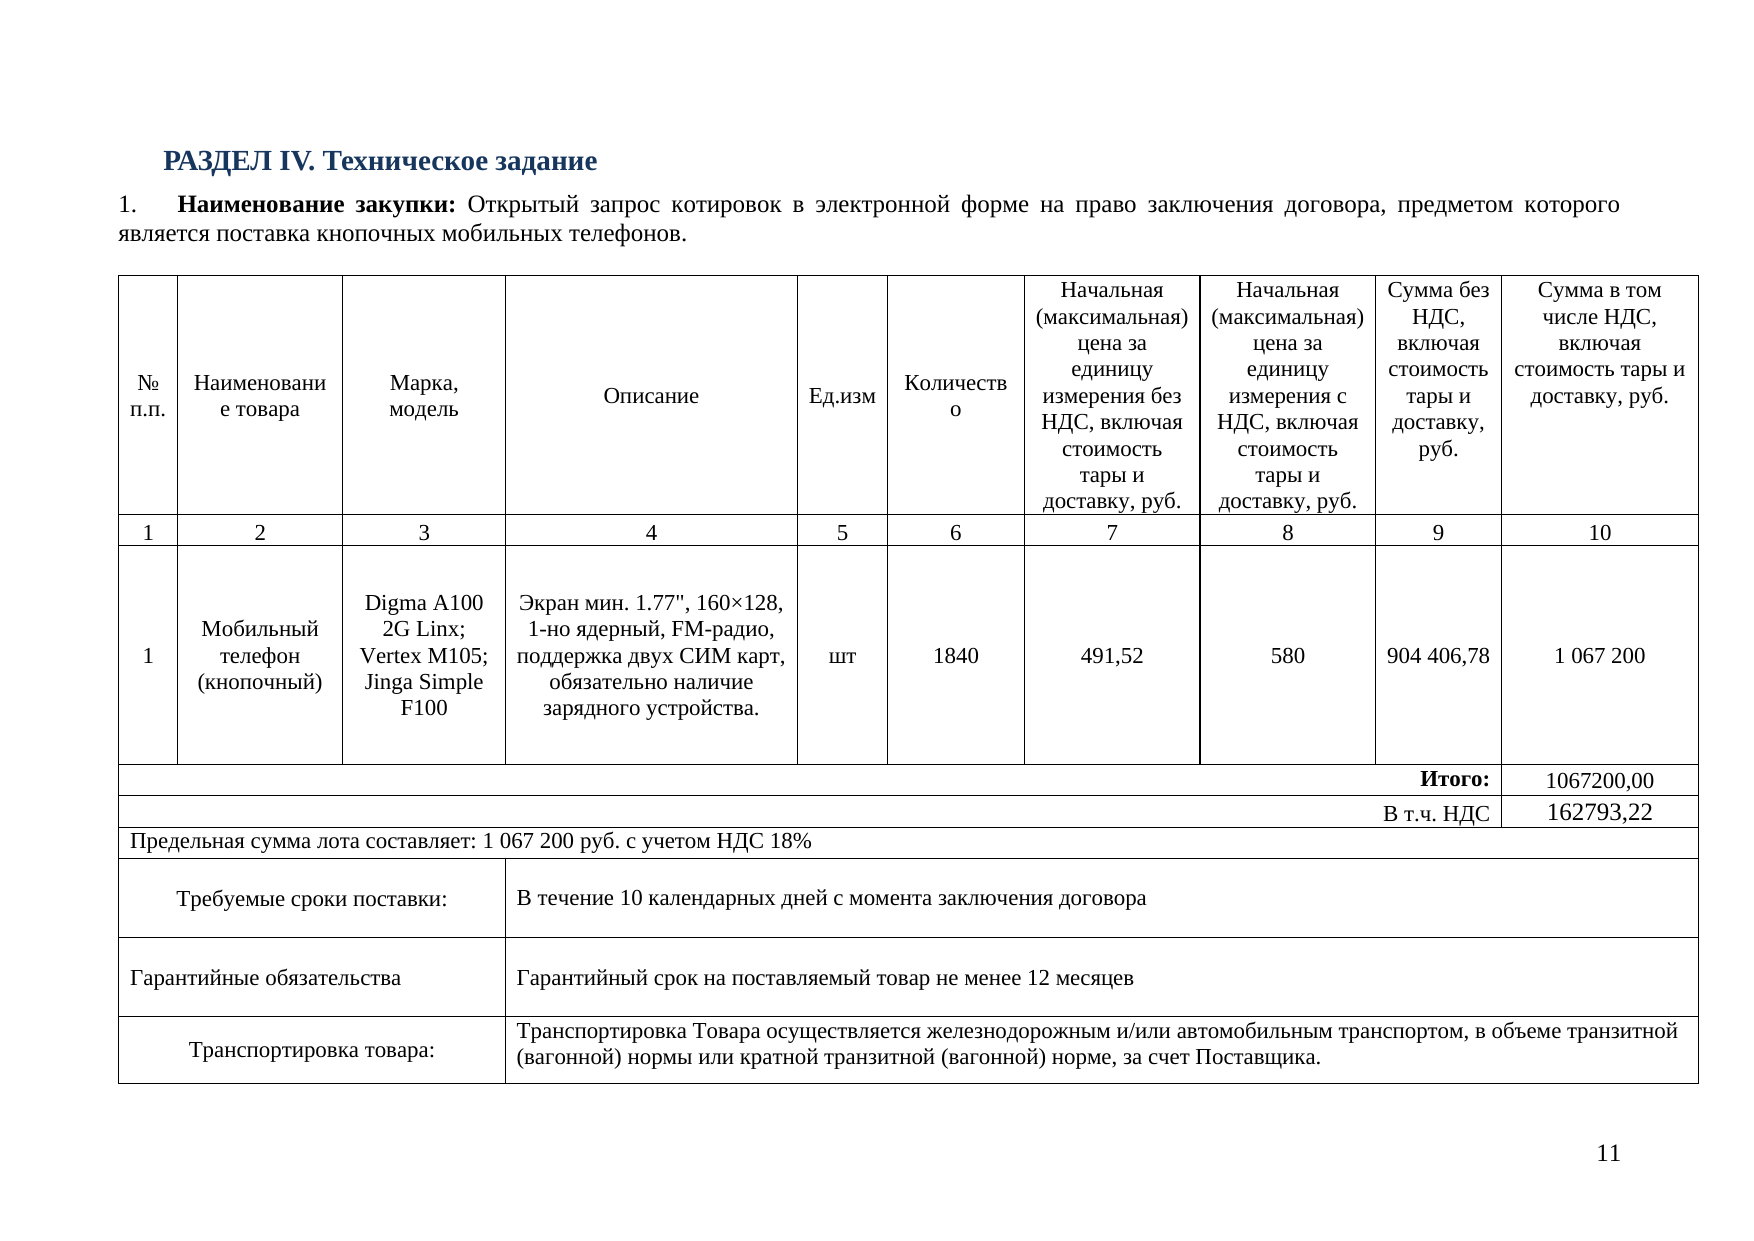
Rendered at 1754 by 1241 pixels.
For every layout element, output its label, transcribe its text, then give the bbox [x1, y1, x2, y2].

table_cell 162793,22 [1502, 796, 1698, 827]
table_cell Транспортировка товара: [119, 1017, 505, 1083]
table_cell 9 [1376, 515, 1501, 545]
table_cell 904 406,78 [1376, 546, 1501, 764]
table_cell 1 [119, 515, 177, 545]
table_cell 6 [888, 515, 1024, 545]
table_header Количество [888, 276, 1024, 514]
table_cell Экран мин. 1.77", 160×128, 1-но ядерный, FM-радио, поддержка двух СИМ карт, обязательно наличие зарядного устройства. [506, 546, 797, 764]
table_cell 1 067 200 [1502, 546, 1698, 764]
table_cell Гарантийный срок на поставляемый товар не менее 12 месяцев [506, 938, 1698, 1016]
table_header Начальная (максимальная) цена за единицу измерения без НДС, включая стоимость тары и доставку, руб. [1025, 276, 1199, 514]
table_cell Мобильный телефон (кнопочный) [178, 546, 342, 764]
table_cell шт [798, 546, 887, 764]
table_cell 7 [1025, 515, 1199, 545]
table_header Начальная (максимальная) цена за единицу измерения с НДС, включая стоимость тары и доставку, руб. [1201, 276, 1375, 514]
table_cell 1840 [888, 546, 1024, 764]
table_header Марка, модель [343, 276, 505, 514]
table_cell 8 [1201, 515, 1375, 545]
list Наименование закупки: Открытый запрос котировок в электронной форме на право заключения договора, предметом которого является поставка кнопочных мобильных телефонов. [118, 189, 1621, 247]
table_cell 580 [1201, 546, 1375, 764]
table_cell 1 [119, 546, 177, 764]
table_cell Предельная сумма лота составляет: 1 067 200 руб. с учетом НДС 18% [119, 828, 1698, 858]
table_cell 1067200,00 [1502, 765, 1698, 795]
table_cell 491,52 [1025, 546, 1199, 764]
table_cell В течение 10 календарных дней с момента заключения договора [506, 859, 1698, 937]
table_header Сумма без НДС, включая стоимость тары и доставку, руб. [1376, 276, 1501, 514]
table_cell Требуемые сроки поставки: [119, 859, 505, 937]
table_header Наименование товара [178, 276, 342, 514]
table_header Eд.изм [798, 276, 887, 514]
table_cell 2 [178, 515, 342, 545]
table_cell Транспортировка Товара осуществляется железнодорожным и/или автомобильным транспортом, в объеме транзитной (вагонной) нормы или кратной транзитной (вагонной) норме, за счет Поставщика. [506, 1017, 1698, 1083]
table_cell В т.ч. НДС [119, 796, 1501, 827]
table_cell Итого: [119, 765, 1501, 795]
table_cell 4 [506, 515, 797, 545]
table_header Сумма в том числе НДС, включая стоимость тары и доставку, руб. [1502, 276, 1698, 514]
table_header Описание [506, 276, 797, 514]
table_cell 5 [798, 515, 887, 545]
table_cell Digma A100 2G Linx; Vertex M105; Jinga Simple F100 [343, 546, 505, 764]
table_cell 3 [343, 515, 505, 545]
table_cell Гарантийные обязательства [119, 938, 505, 1016]
table_cell 10 [1502, 515, 1698, 545]
subtitle РАЗДЕЛ IV. Техническое задание [133, 143, 1621, 177]
table_header № п.п. [119, 276, 177, 514]
